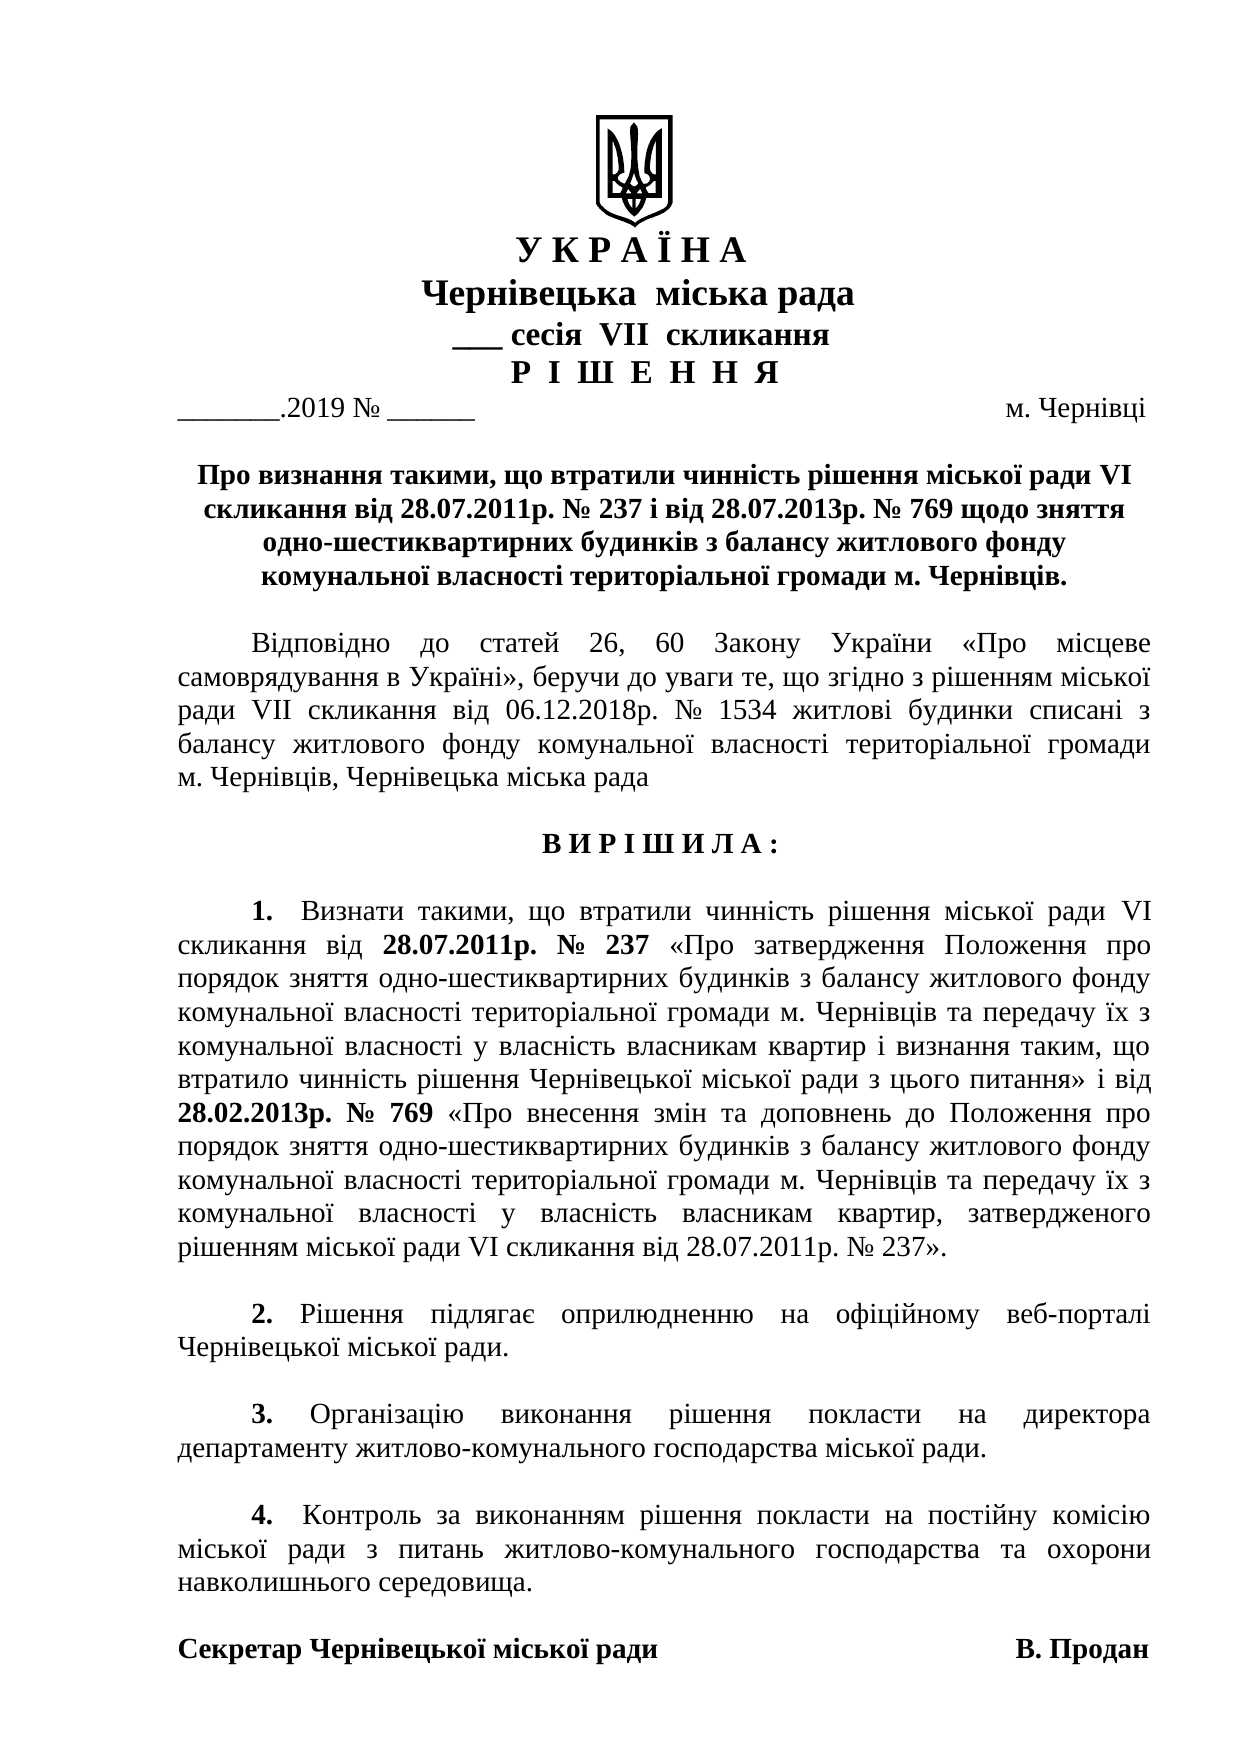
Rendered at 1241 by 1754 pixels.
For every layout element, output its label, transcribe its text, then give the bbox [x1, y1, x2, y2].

text 3. Організацію виконання рішення покласти на директора департаменту житлово-комунального господарства міської ради. [177, 1397, 1152, 1464]
text У К Р А Ї Н А [177, 227, 1152, 271]
text 4. Контроль за виконанням рішення покласти на постійну комісію міської ради з питань житлово-комунального господарства та охорони навколишнього середовища. [177, 1497, 1152, 1598]
text В И Р І Ш И Л А : [177, 826, 1152, 860]
text 2. Рішення підлягає оприлюдненню на офіційному веб-порталі Чернівецької міської ради. [177, 1296, 1152, 1363]
text ___ сесія VІІ скликання [177, 314, 1152, 352]
text 1. Визнати такими, що втратили чинність рішення міської ради VІ скликання від 28.07.2011р. № 237 «Про затвердження Положення про порядок зняття одно-шестиквартирних будинків з балансу житлового фонду комунальної власності територіальної громади м. Чернівців та передачу їх з комунальної власності у власність власникам квартир і визнання таким, що втратило чинність рішення Чернівецької міської ради з цього питання» і від 28.02.2013р. № 769 «Про внесення змін та доповнень до Положення про порядок зняття одно-шестиквартирних будинків з балансу житлового фонду комунальної власності територіальної громади м. Чернівців та передачу їх з комунальної власності у власність власникам квартир, затвердженого рішенням міської ради VІ скликання від 28.07.2011р. № 237». [177, 893, 1152, 1262]
text Чернівецька міська рада [177, 271, 1152, 314]
text Секретар Чернівецької міської ради В. Продан [177, 1631, 1152, 1665]
subtitle _______.2019 № ______ м. Чернівці [177, 390, 1152, 424]
text Відповідно до статей 26, 60 Закону України «Про місцеве самоврядування в Україні», беручи до уваги те, що згідно з рішенням міської ради VІІ скликання від 06.12.2018р. № 1534 житлові будинки списані з балансу житлового фонду комунальної власності територіальної громади м. Чернівців, Чернівецька міська рада [177, 625, 1152, 793]
subtitle Р І Ш Е Н Н Я [177, 352, 1152, 390]
text Про визнання такими, що втратили чинність рішення міської ради VІ скликання від 28.07.2011р. № 237 і від 28.07.2013р. № 769 щодо зняття одно-шестиквартирних будинків з балансу житлового фонду комунальної власності територіальної громади м. Чернівців. [177, 457, 1152, 592]
